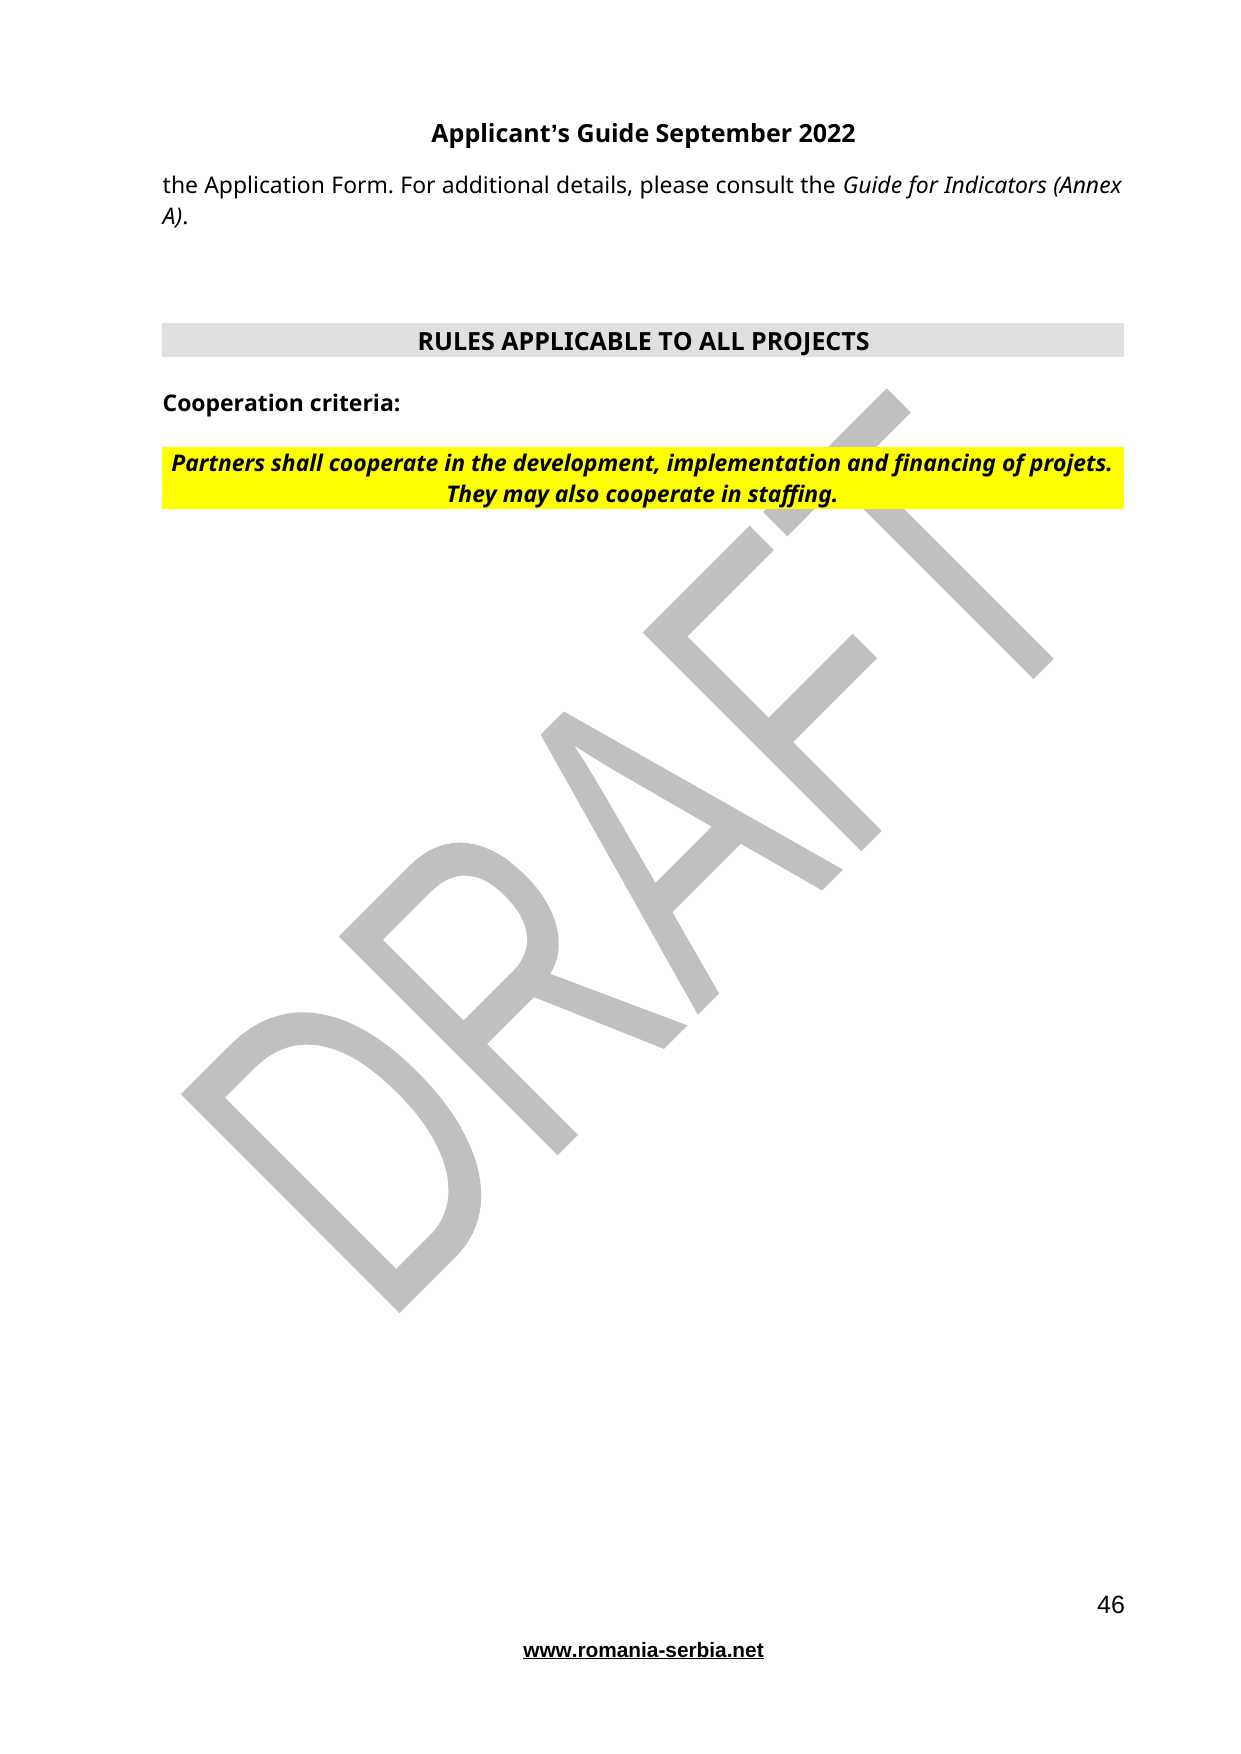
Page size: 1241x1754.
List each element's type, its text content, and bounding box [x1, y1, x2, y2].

text RULES APPLICABLE TO ALL PROJECTS [162, 323, 1124, 357]
text Partners shall cooperate in the development, implementation and financing of projets. They may also cooperate in staffing. [162, 447, 1124, 509]
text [162, 169, 1124, 232]
text Cooperation criteria: [162, 386, 1124, 418]
